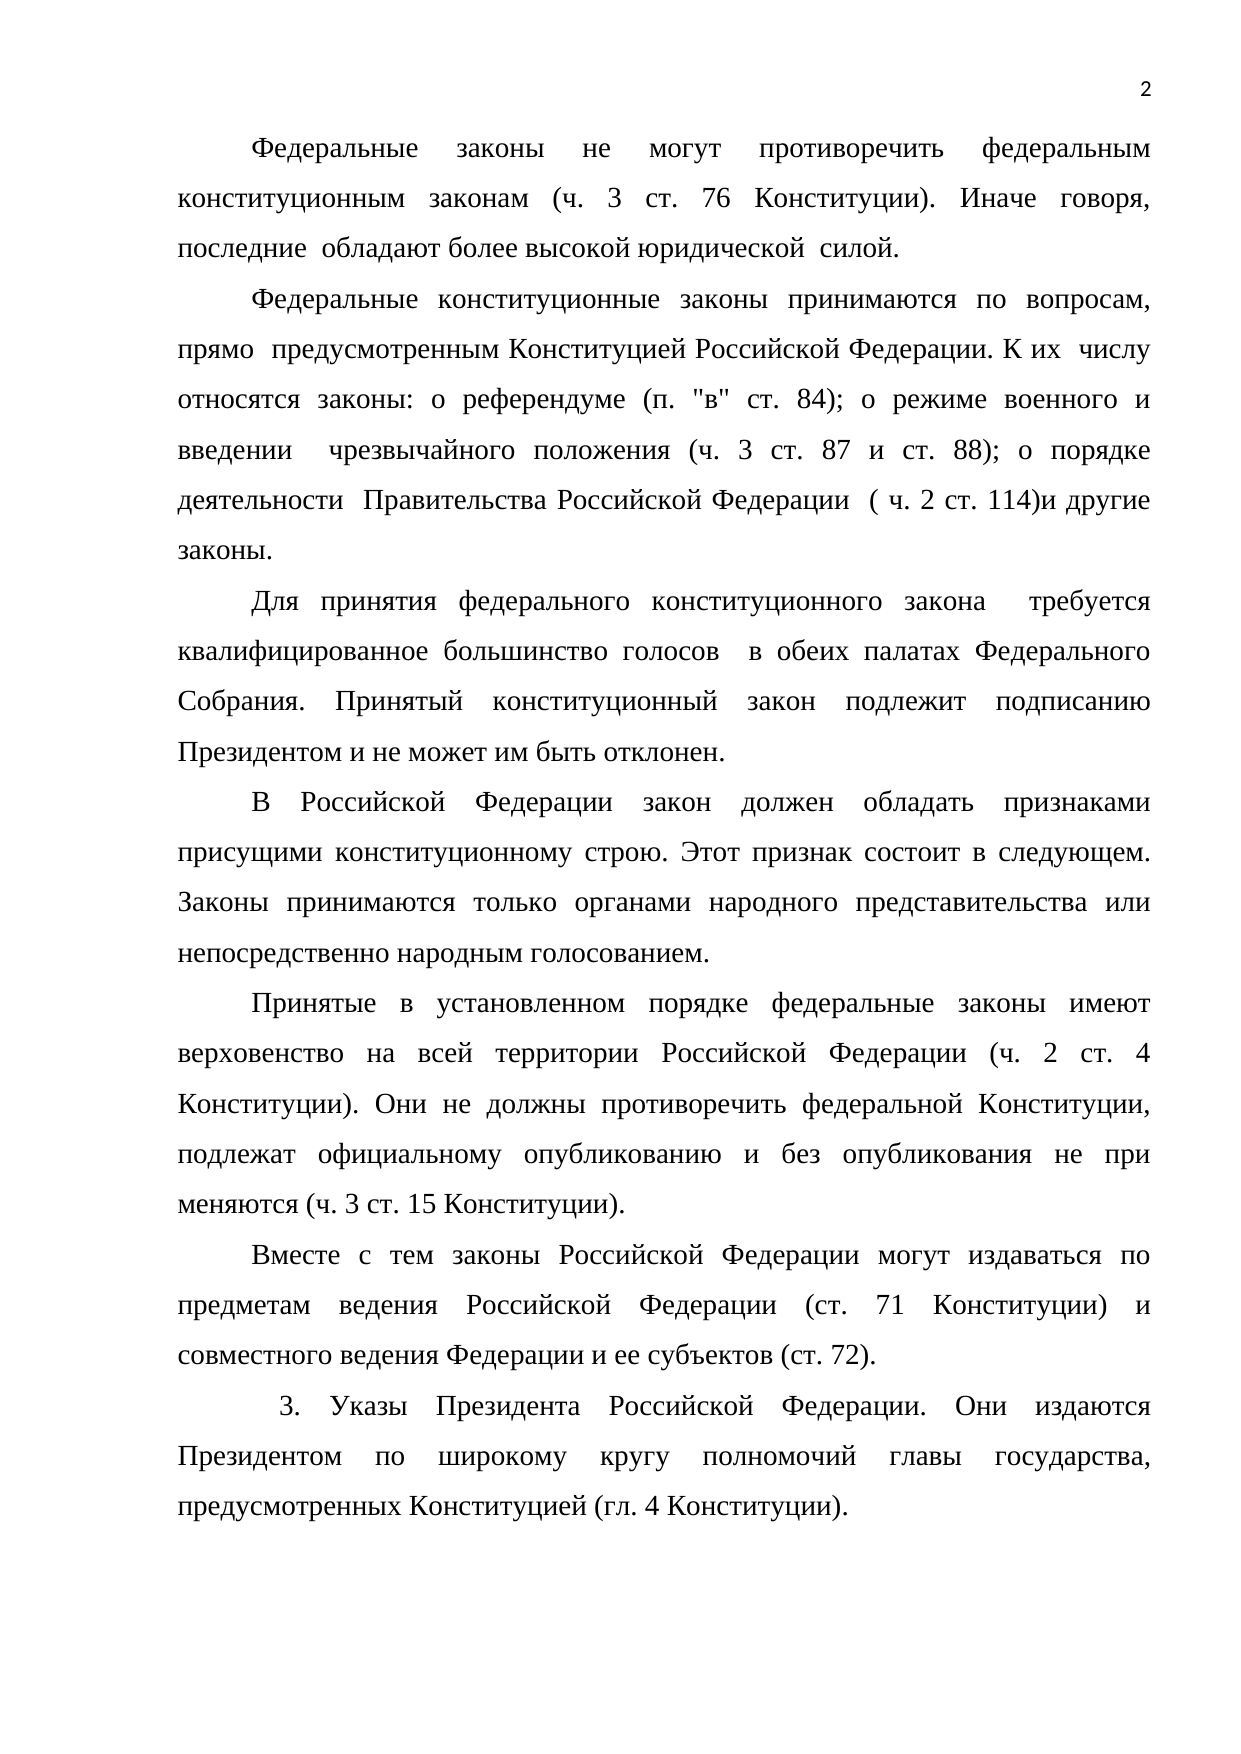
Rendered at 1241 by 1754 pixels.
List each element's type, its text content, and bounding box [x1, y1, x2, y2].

text Федеральные конституционные законы принимаются по вопросам, прямо предусмотренным Конституцией Российской Федерации. К их числу относятся законы: о референдуме (п. "в" ст. 84); о режиме военного и введении чрезвычайного положения (ч. 3 ст. 87 и ст. 88); о порядке деятельности Правительства Российской Федерации ( ч. 2 ст. 114)и другие законы. [177, 281, 1152, 566]
text В Российской Федерации закон должен обладать признаками присущими конституционному строю. Этот признак состоит в следующем. Законы принимаются только органами народного представительства или непосредственно народным голосованием. [177, 784, 1152, 968]
text 3. Указы Президента Российской Федерации. Они издаются Президентом по широкому кругу полномочий главы государства, предусмотренных Конституцией (гл. 4 Конституции). [177, 1388, 1152, 1522]
text Для принятия федерального конституционного закона требуется квалифицированное большинство голосов в обеих палатах Федерального Собрания. Принятый конституционный закон подлежит подписанию Президентом и не может им быть отклонен. [177, 583, 1152, 767]
text Вместе с тем законы Российской Федерации могут издаваться по предметам ведения Российской Федерации (ст. 71 Конституции) и совместного ведения Федерации и ее субъектов (ст. 72). [177, 1237, 1152, 1371]
text Федеральные законы не могут противоречить федеральным конституционным законам (ч. 3 ст. 76 Конституции). Иначе говоря, последние обладают более высокой юридической силой. [177, 130, 1152, 264]
text Принятые в установленном порядке федеральные законы имеют верховенство на всей территории Российской Федерации (ч. 2 ст. 4 Конституции). Они не должны противоречить федеральной Конституции, подлежат официальному опубликованию и без опубликования не при меняются (ч. 3 ст. 15 Конституции). [177, 985, 1152, 1220]
